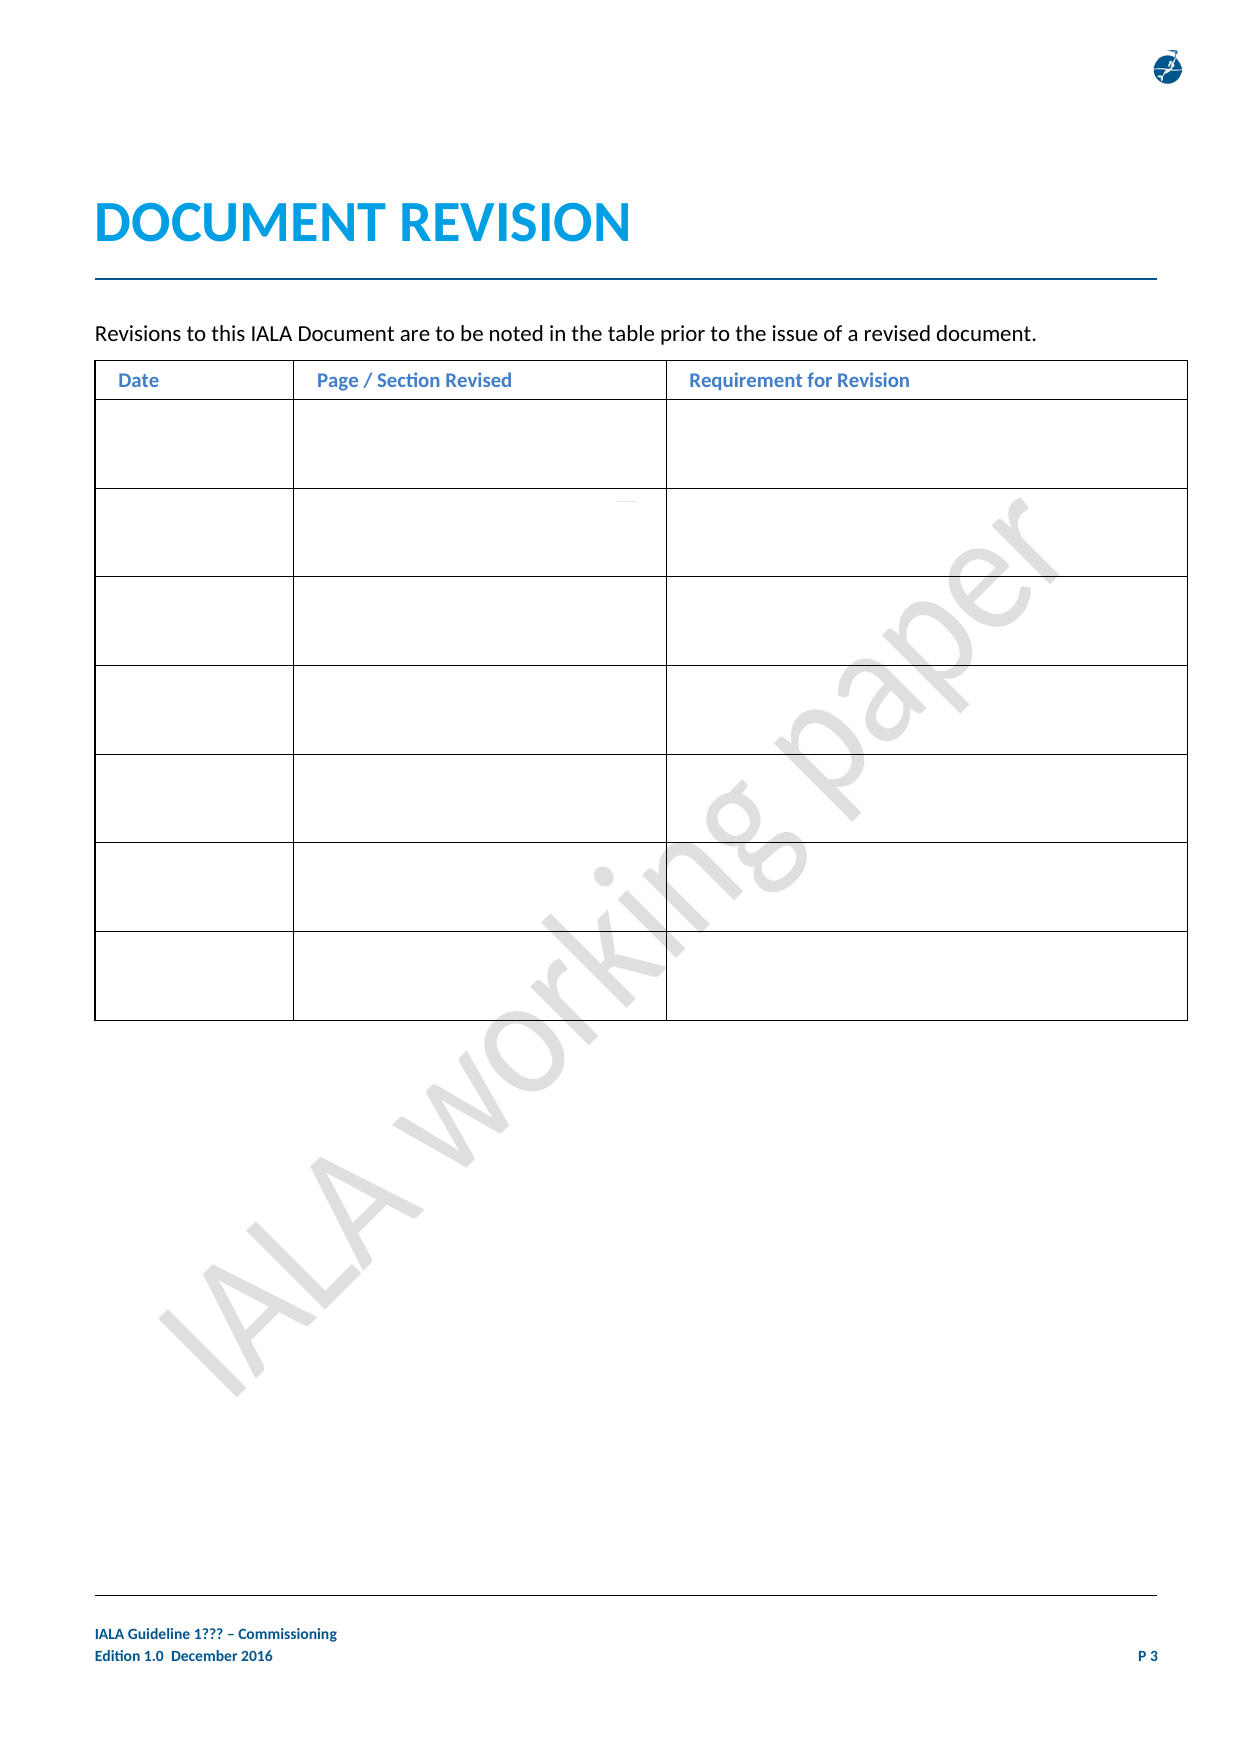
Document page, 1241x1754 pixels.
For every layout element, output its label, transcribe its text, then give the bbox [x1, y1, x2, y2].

table_cell [96, 755, 293, 842]
table_cell [96, 577, 293, 665]
table_cell [96, 666, 293, 753]
table_cell [294, 755, 666, 842]
table_cell [294, 843, 666, 931]
table_cell [294, 666, 666, 753]
picture [1122, 0, 1241, 119]
table_cell [667, 400, 1187, 488]
table_cell [667, 932, 1187, 1019]
table_cell [667, 489, 1187, 576]
text Revisions to this IALA Document are to be noted in the table prior to the issue of a revised document. [94, 319, 1157, 347]
table_cell [96, 400, 293, 488]
table_cell [96, 932, 293, 1019]
table_cell [294, 489, 666, 576]
table_cell [96, 489, 293, 576]
table_cell [96, 843, 293, 931]
table_header Date [96, 361, 293, 399]
table_cell [667, 577, 1187, 665]
table_cell [294, 400, 666, 488]
table_cell [667, 843, 1187, 931]
table_cell [294, 932, 666, 1019]
table_header Requirement for Revision [667, 361, 1187, 399]
table_cell [294, 577, 666, 665]
table_header Page / Section Revised [294, 361, 666, 399]
table_cell [667, 755, 1187, 842]
table_cell [667, 666, 1187, 753]
